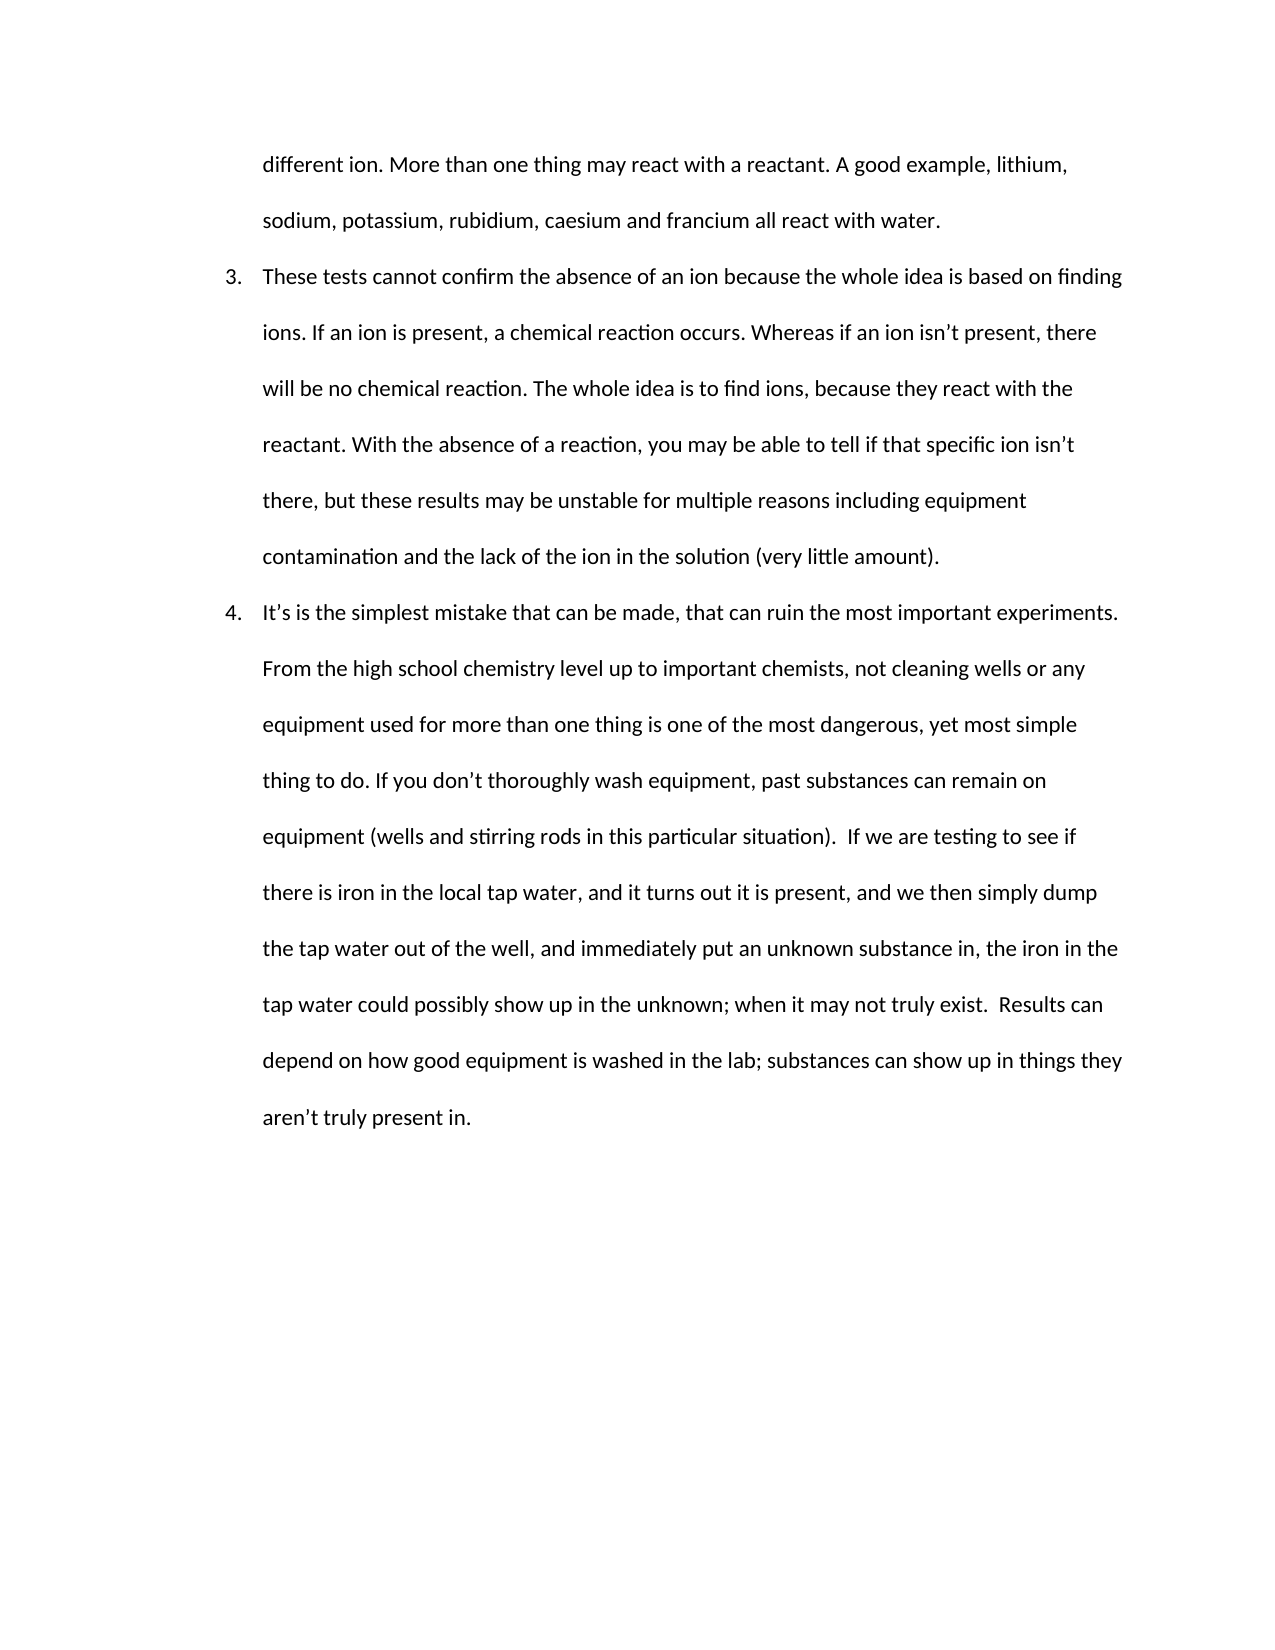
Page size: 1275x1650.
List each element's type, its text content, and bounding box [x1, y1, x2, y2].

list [225, 150, 1125, 234]
list It’s is the simplest mistake that can be made, that can ruin the most important experiments. From the high school chemistry level up to important chemists, not cleaning wells or any equipment used for more than one thing is one of the most dangerous, yet most simple thing to do. If you don’t thoroughly wash equipment, past substances can remain on equipment (wells and stirring rods in this particular situation). If we are testing to see if there is iron in the local tap water, and it turns out it is present, and we then simply dump the tap water out of the well, and immediately put an unknown substance in, the iron in the tap water could possibly show up in the unknown; when it may not truly exist. Results can depend on how good equipment is washed in the lab; substances can show up in things they aren’t truly present in. [225, 598, 1125, 1131]
list These tests cannot confirm the absence of an ion because the whole idea is based on finding ions. If an ion is present, a chemical reaction occurs. Whereas if an ion isn’t present, there will be no chemical reaction. The whole idea is to find ions, because they react with the reactant. With the absence of a reaction, you may be able to tell if that specific ion isn’t there, but these results may be unstable for multiple reasons including equipment contamination and the lack of the ion in the solution (very little amount). [225, 262, 1125, 570]
